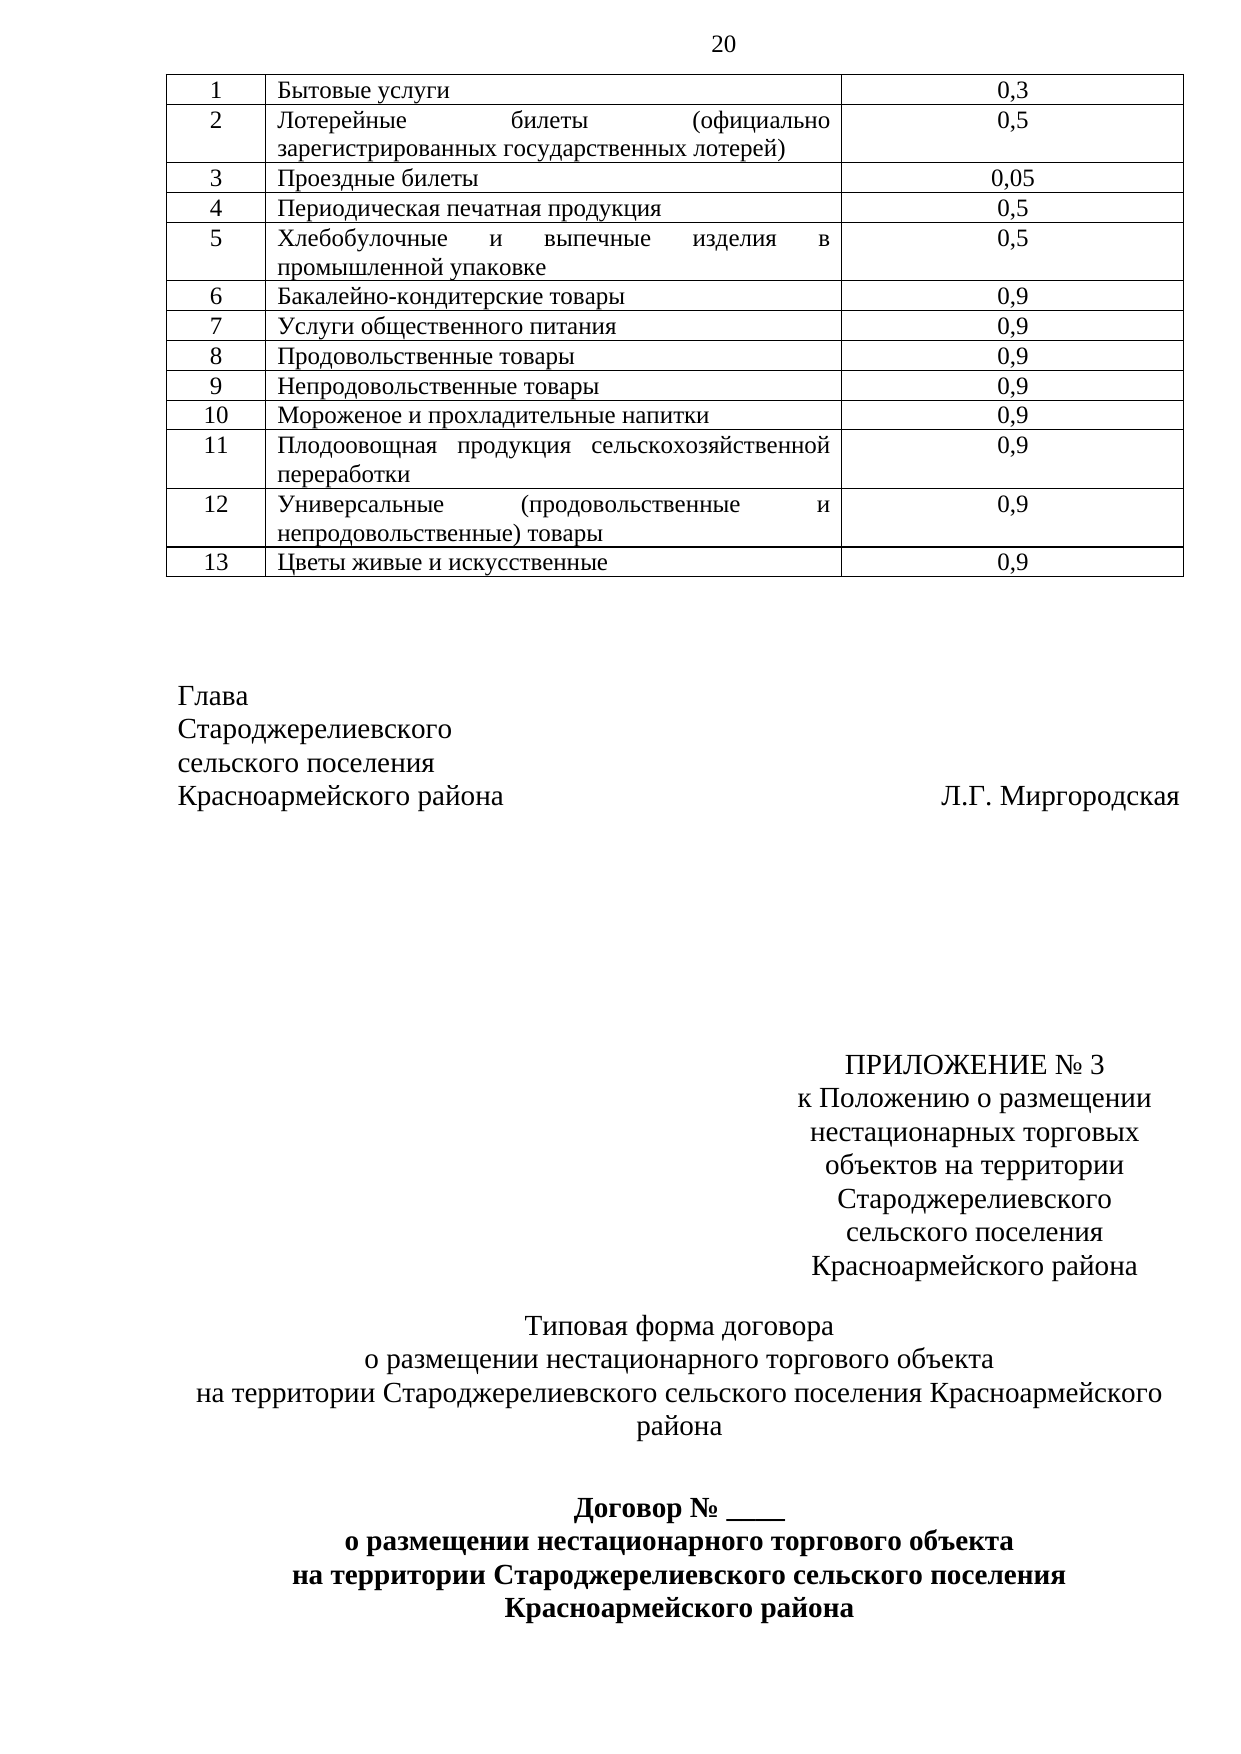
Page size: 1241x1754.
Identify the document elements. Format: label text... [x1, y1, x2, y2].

text о размещении нестационарного торгового объекта [177, 1523, 1181, 1557]
table_cell 0,5 [842, 223, 1183, 280]
table_cell 0,5 [842, 193, 1183, 222]
table_cell 10 [167, 401, 265, 429]
text нестационарных торговых [768, 1114, 1181, 1147]
table_cell 11 [167, 430, 265, 488]
table_cell 13 [167, 548, 265, 576]
table_cell 0,9 [842, 489, 1183, 546]
table_cell 8 [167, 341, 265, 370]
text Типовая форма договора [177, 1308, 1181, 1341]
table_cell 2 [167, 105, 265, 162]
text Красноармейского района Л.Г. Миргородская [177, 778, 1181, 812]
table_cell Плодоовощная продукция сельскохозяйственной переработки [266, 430, 841, 488]
text ПРИЛОЖЕНИЕ № 3 [177, 1047, 1181, 1080]
table_cell 12 [167, 489, 265, 546]
table_cell Цветы живые и искусственные [266, 548, 841, 576]
table_cell 3 [167, 163, 265, 192]
table_cell Проездные билеты [266, 163, 841, 192]
table_cell 0,9 [842, 371, 1183, 399]
table_cell 0,9 [842, 548, 1183, 576]
table_cell 5 [167, 223, 265, 280]
table_cell 7 [167, 311, 265, 340]
text Глава [177, 678, 1181, 711]
table_cell 9 [167, 371, 265, 399]
table_cell Непродовольственные товары [266, 371, 841, 399]
table_cell 0,05 [842, 163, 1183, 192]
text на территории Староджерелиевского сельского поселения Красноармейского района [177, 1375, 1181, 1442]
table_cell 0,3 [842, 75, 1183, 104]
table_cell 0,9 [842, 401, 1183, 429]
text сельского поселения [768, 1214, 1181, 1248]
table_cell Мороженое и прохладительные напитки [266, 401, 841, 429]
table_cell Лотерейные билеты (официально зарегистрированных государственных лотерей) [266, 105, 841, 162]
table_cell 4 [167, 193, 265, 222]
text Договор № ____ [177, 1490, 1181, 1523]
text объектов на территории [768, 1147, 1181, 1181]
text Красноармейского района [768, 1248, 1181, 1282]
table_cell 0,9 [842, 311, 1183, 340]
table_cell Бакалейно-кондитерские товары [266, 281, 841, 310]
text Староджерелиевского [768, 1181, 1181, 1214]
text о размещении нестационарного торгового объекта [177, 1341, 1181, 1375]
table_cell Услуги общественного питания [266, 311, 841, 340]
table_cell Продовольственные товары [266, 341, 841, 370]
table_cell Периодическая печатная продукция [266, 193, 841, 222]
table_cell 6 [167, 281, 265, 310]
text Староджерелиевского сельского поселения [177, 711, 1181, 778]
text на территории Староджерелиевского сельского поселения Красноармейского района [177, 1557, 1181, 1624]
table_cell Хлебобулочные и выпечные изделия в промышленной упаковке [266, 223, 841, 280]
text к Положению о размещении [768, 1080, 1181, 1114]
table_cell 0,9 [842, 430, 1183, 488]
table_cell 0,9 [842, 281, 1183, 310]
table_cell 0,9 [842, 341, 1183, 370]
table_cell 0,5 [842, 105, 1183, 162]
table_cell Универсальные (продовольственные и непродовольственные) товары [266, 489, 841, 546]
table_cell Бытовые услуги [266, 75, 841, 104]
table_cell 1 [167, 75, 265, 104]
